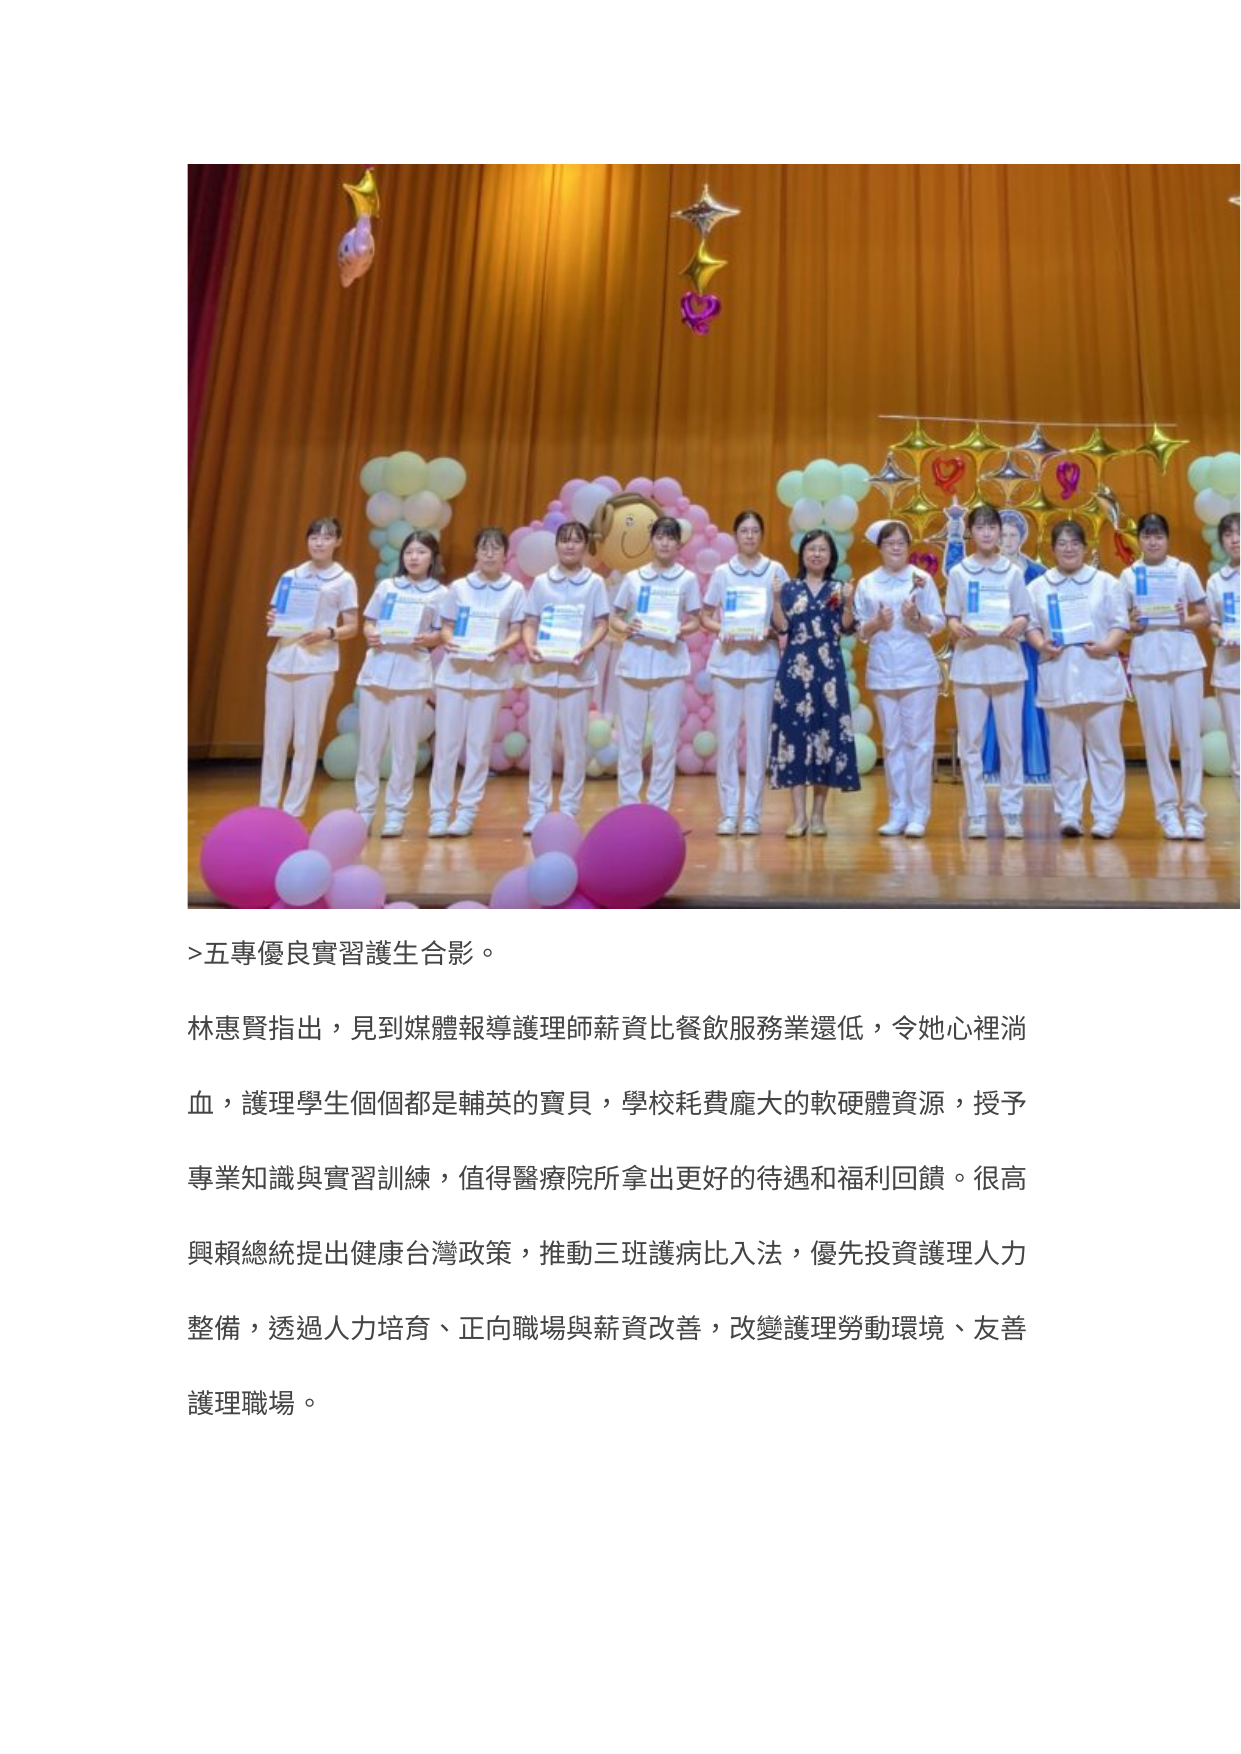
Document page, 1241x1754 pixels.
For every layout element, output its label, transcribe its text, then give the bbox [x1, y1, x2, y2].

text >五專優良實習護生合影。 [187, 909, 1053, 989]
text 林惠賢指出，見到媒體報導護理師薪資比餐飲服務業還低，令她心裡淌血，護理學生個個都是輔英的寶貝，學校耗費龐大的軟硬體資源，授予專業知識與實習訓練，值得醫療院所拿出更好的待遇和福利回饋。很高興賴總統提出健康台灣政策，推動三班護病比入法，優先投資護理人力整備，透過人力培育、正向職場與薪資改善，改變護理勞動環境、友善護理職場。 [187, 989, 1053, 1439]
picture [187, 164, 1241, 909]
